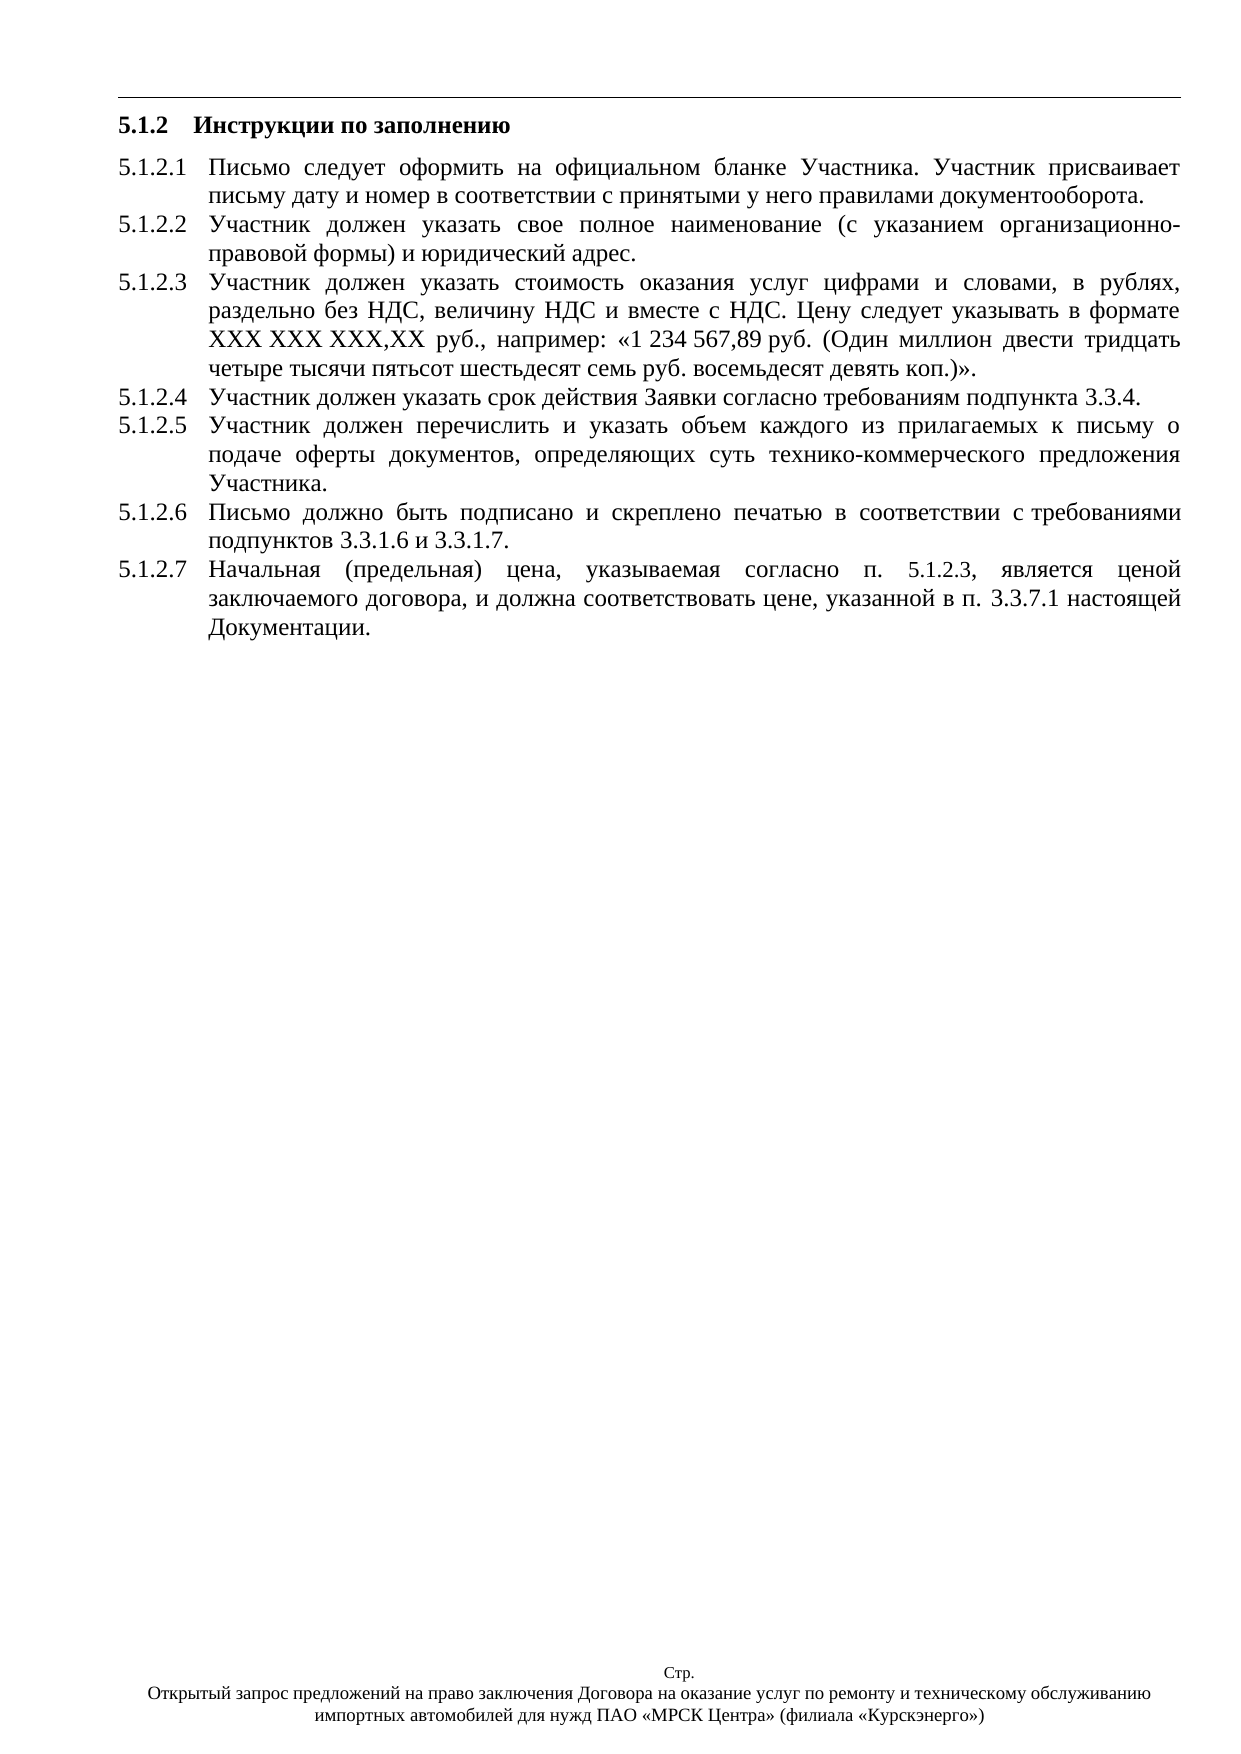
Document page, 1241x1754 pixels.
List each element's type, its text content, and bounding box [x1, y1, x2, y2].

list Письмо должно быть подписано и скреплено печатью в соответствии с требованиями подпунктов 3.3.1.6 и 3.3.1.7. [118, 497, 1181, 554]
list Участник должен указать срок действия Заявки согласно требованиям подпункта 3.3.4. [118, 382, 1181, 411]
subtitle Инструкции по заполнению [118, 111, 1181, 139]
list Участник должен указать свое полное наименование (с указанием организационно-правовой формы) и юридический адрес. [118, 209, 1181, 267]
list Письмо следует оформить на официальном бланке Участника. Участник присваивает письму дату и номер в соответствии с принятыми у него правилами документооборота. [118, 152, 1181, 209]
list Участник должен перечислить и указать объем каждого из прилагаемых к письму о подаче оферты документов, определяющих суть технико-коммерческого предложения Участника. [118, 411, 1181, 497]
list Начальная (предельная) цена, указываемая согласно п. 5.1.2.3, является ценой заключаемого договора, и должна соответствовать цене, указанной в п. 3.3.7.1 настоящей Документации. [118, 554, 1181, 641]
list Участник должен указать стоимость оказания услуг цифрами и словами, в рублях, раздельно без НДС, величину НДС и вместе с НДС. Цену следует указывать в формате ХХХ ХХХ ХХХ,ХХ руб., например: «1 234 567,89 руб. (Один миллион двести тридцать четыре тысячи пятьсот шестьдесят семь руб. восемьдесят девять коп.)». [118, 267, 1181, 382]
